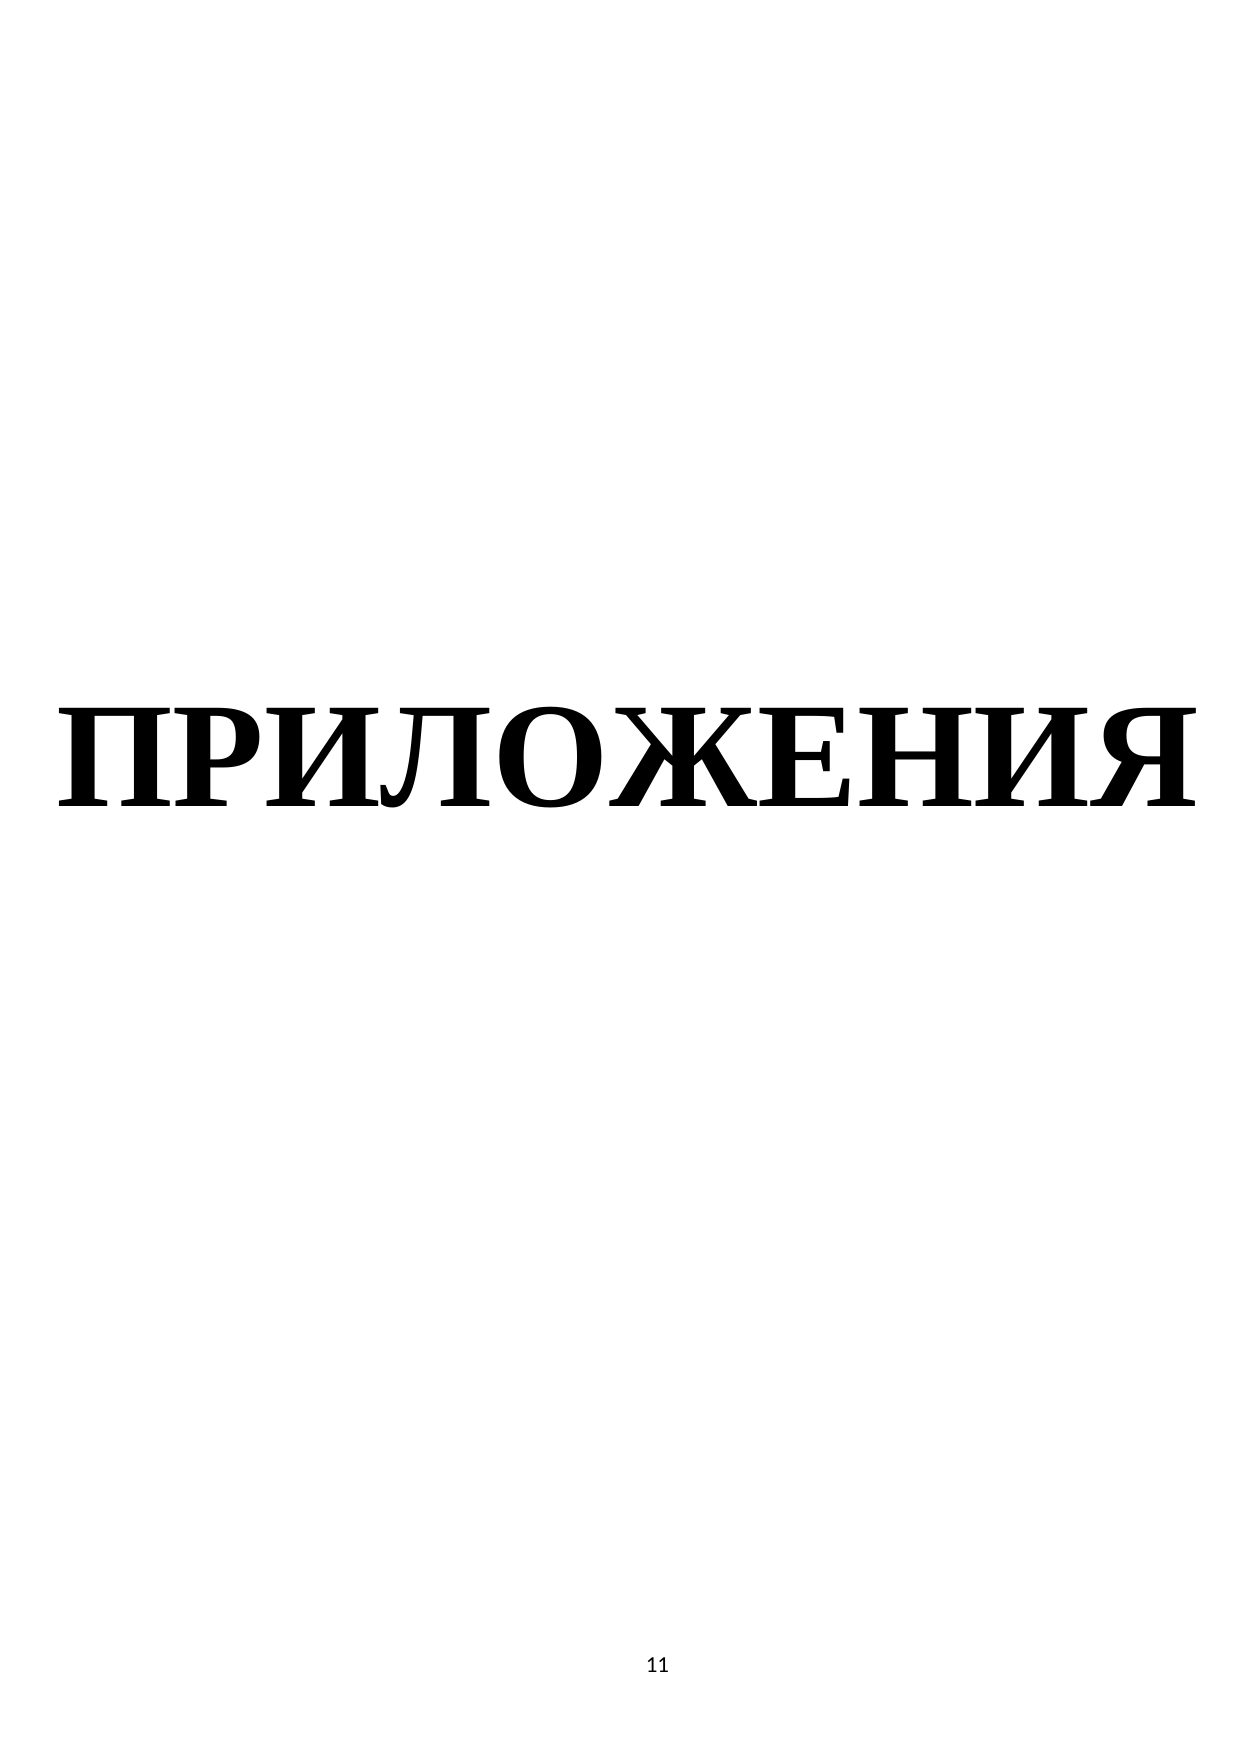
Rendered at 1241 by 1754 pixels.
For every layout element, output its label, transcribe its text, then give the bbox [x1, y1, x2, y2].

text ПРИЛОЖЕНИЯ [44, 667, 1211, 839]
